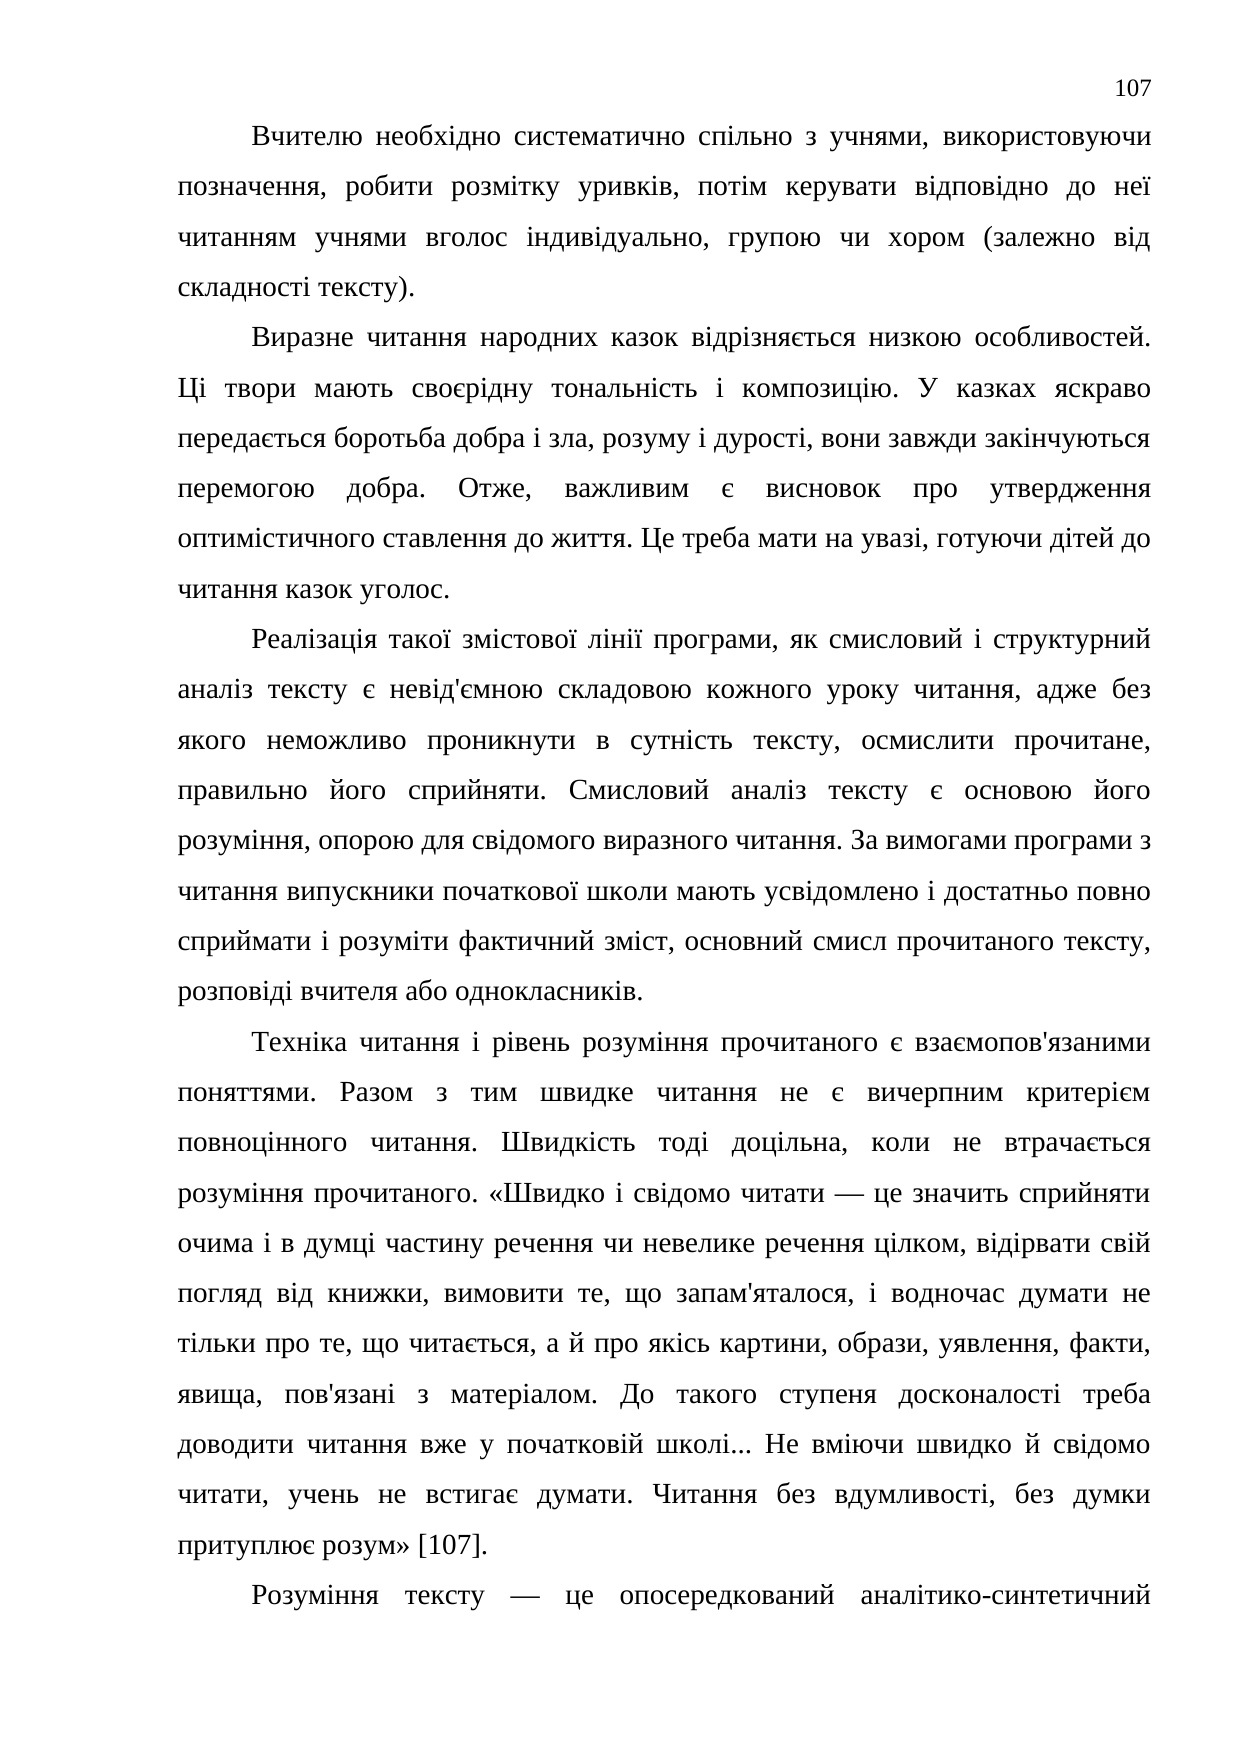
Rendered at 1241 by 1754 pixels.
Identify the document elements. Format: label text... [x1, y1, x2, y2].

text Реалізація такої змістової лінії програми, як смисловий і структурний аналіз тексту є невід'ємною складовою кожного уроку читання, адже без якого неможливо проникнути в сутність тексту, осмислити прочитане, правильно його сприйняти. Смисловий аналіз тексту є основою його розуміння, опорою для свідомого виразного читання. За вимогами програми з читання випускники початкової школи мають усвідомлено і достатньо повно сприймати і розуміти фактичний зміст, основний смисл прочитаного тексту, розповіді вчителя або однокласників. [177, 621, 1152, 1007]
text Виразне читання народних казок відрізняється низкою особливостей. Ці твори мають своєрідну тональність і композицію. У казках яскраво передається боротьба добра і зла, розуму і дурості, вони завжди закінчуються перемогою добра. Отже, важливим є висновок про утвердження оптимістичного ставлення до життя. Це треба мати на увазі, готуючи дітей до читання казок уголос. [177, 319, 1152, 604]
text Вчителю необхідно систематично спільно з учнями, використовуючи позначення, робити розмітку уривків, потім керувати відповідно до неї читанням учнями вголос індивідуально, групою чи хором (залежно від складності тексту). [177, 118, 1152, 303]
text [177, 1577, 1152, 1611]
text Техніка читання і рівень розуміння прочитаного є взаємопов'язаними поняттями. Разом з тим швидке читання не є вичерпним критерієм повноцінного читання. Швидкість тоді доцільна, коли не втрачається розуміння прочитаного. «Швидко і свідомо читати — це значить сприйняти очима і в думці частину речення чи невелике речення цілком, відірвати свій погляд від книжки, вимовити те, що запам'яталося, і водночас думати не тільки про те, що читається, а й про якісь картини, образи, уявлення, факти, явища, пов'язані з матеріалом. До такого ступеня досконалості треба доводити читання вже у початковій школі... Не вміючи швидко й свідомо читати, учень не встигає думати. Читання без вдумливості, без думки притуплює розум» [107]. [177, 1024, 1152, 1560]
